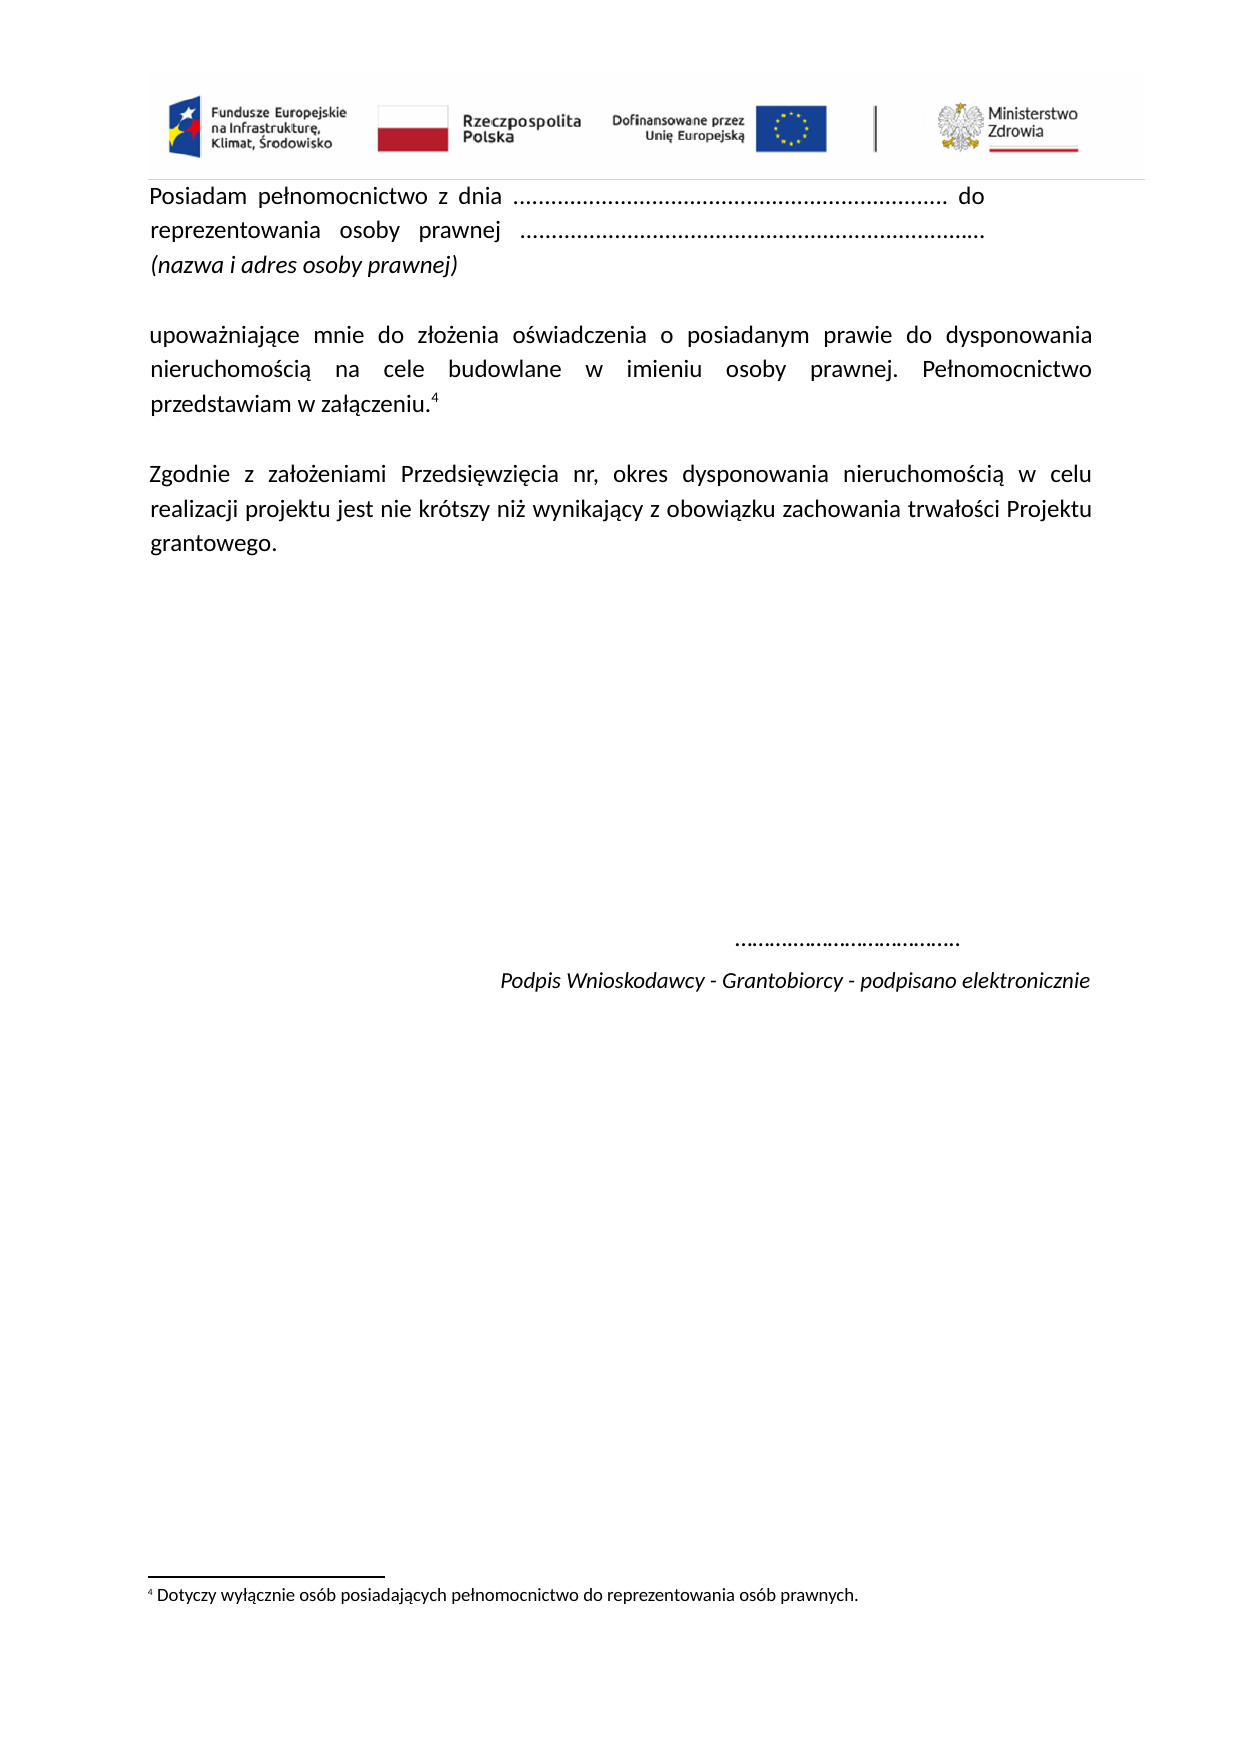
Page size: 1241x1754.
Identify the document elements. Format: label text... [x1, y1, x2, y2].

text Zgodnie z założeniami Przedsięwzięcia nr, okres dysponowania nieruchomością w celu realizacji projektu jest nie krótszy niż wynikający z obowiązku zachowania trwałości Projektu grantowego. [149, 459, 1093, 558]
text Podpis Wnioskodawcy - Grantobiorcy - podpisano elektronicznie [148, 966, 1093, 994]
text upoważniające mnie do złożenia oświadczenia o posiadanym prawie do dysponowania nieruchomością na cele budowlane w imieniu osoby prawnej. Pełnomocnictwo przedstawiam w załączeniu. [149, 319, 1093, 419]
picture [147, 73, 1147, 180]
text ……….……………………….. [735, 922, 1093, 952]
text Posiadam pełnomocnictwo z dnia ..................................................................... do reprezentowania osoby prawnej .......................................................................… (nazwa i adres osoby prawnej) [149, 180, 986, 279]
